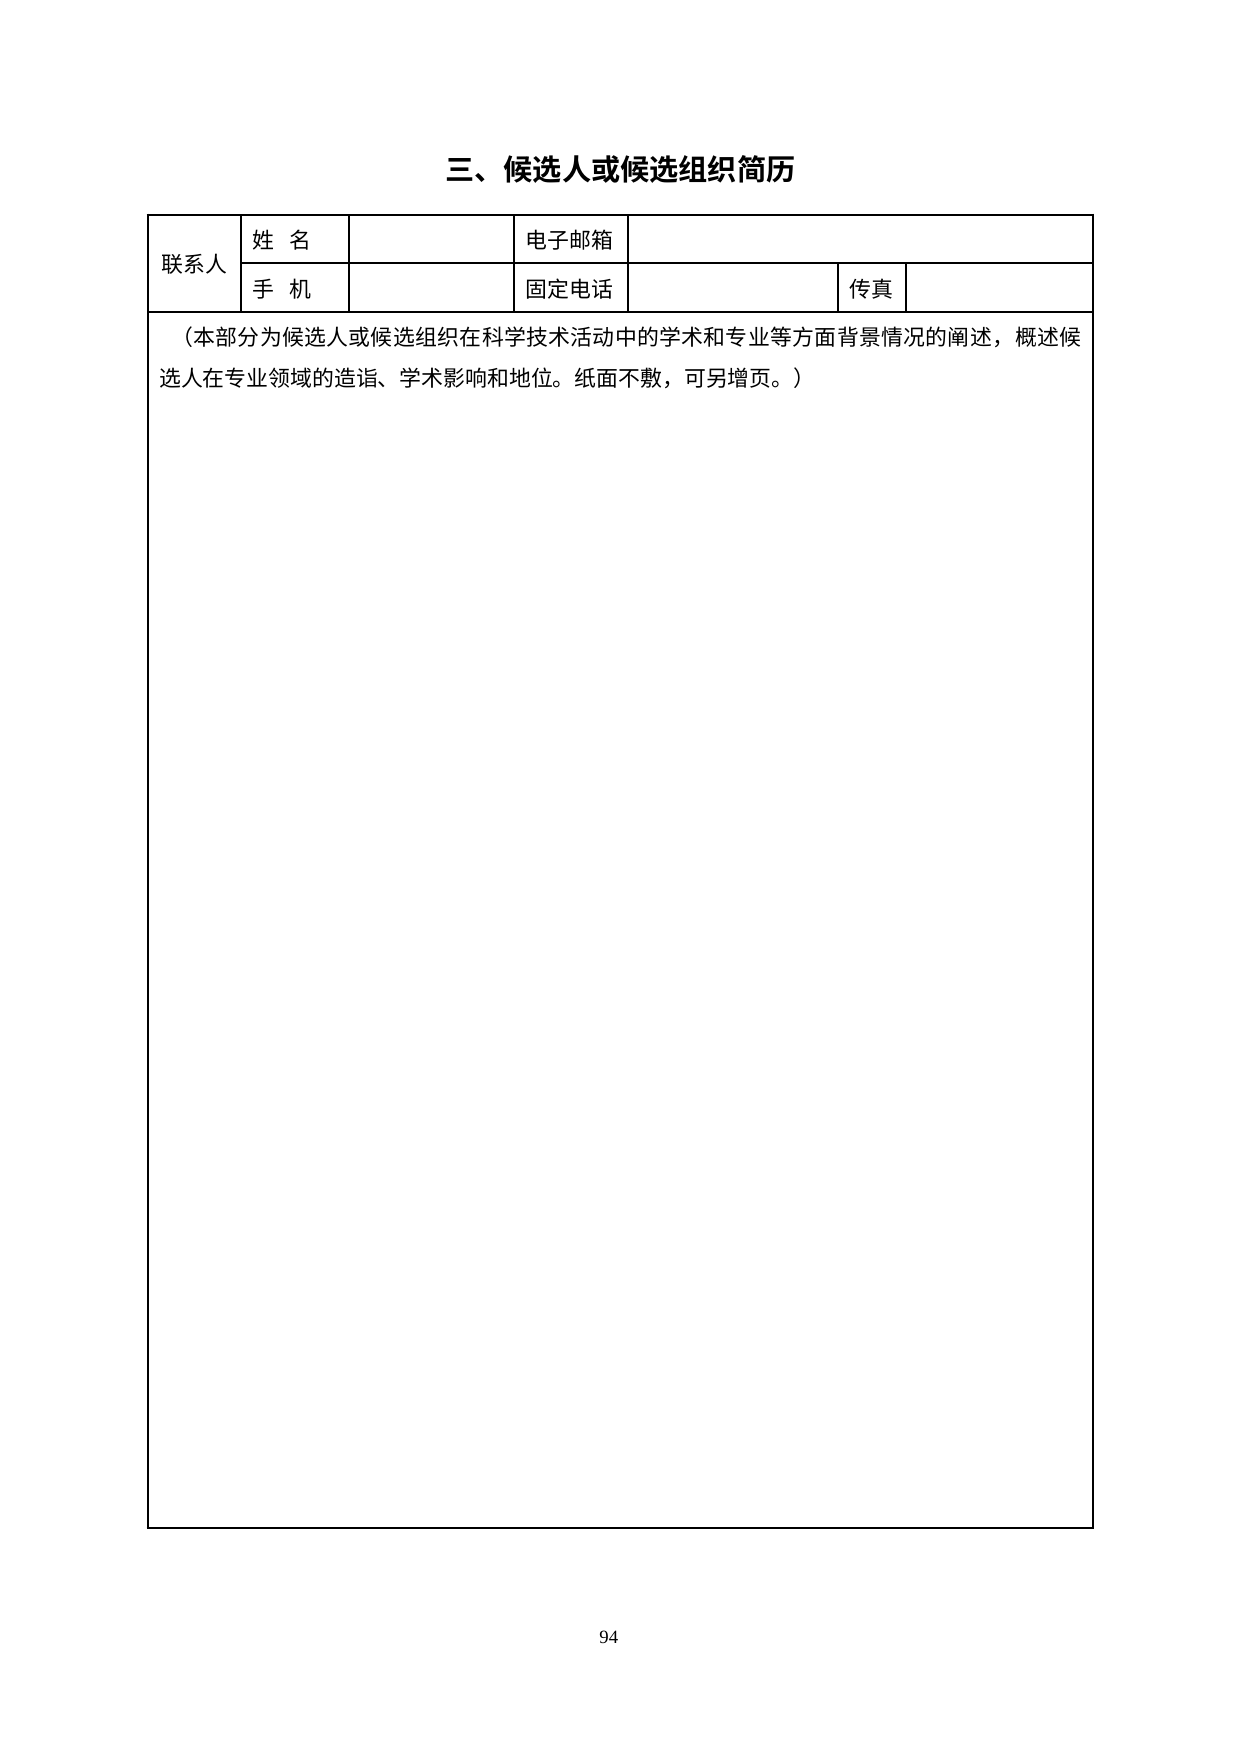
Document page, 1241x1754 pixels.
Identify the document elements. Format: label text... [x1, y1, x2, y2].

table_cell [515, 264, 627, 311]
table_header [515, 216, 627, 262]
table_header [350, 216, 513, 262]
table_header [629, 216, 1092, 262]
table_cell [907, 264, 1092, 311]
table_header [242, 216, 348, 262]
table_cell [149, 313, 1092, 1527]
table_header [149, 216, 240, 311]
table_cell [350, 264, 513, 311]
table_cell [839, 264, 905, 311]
text 三、候选人或候选组织简历 [165, 148, 1075, 188]
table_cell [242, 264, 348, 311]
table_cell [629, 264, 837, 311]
